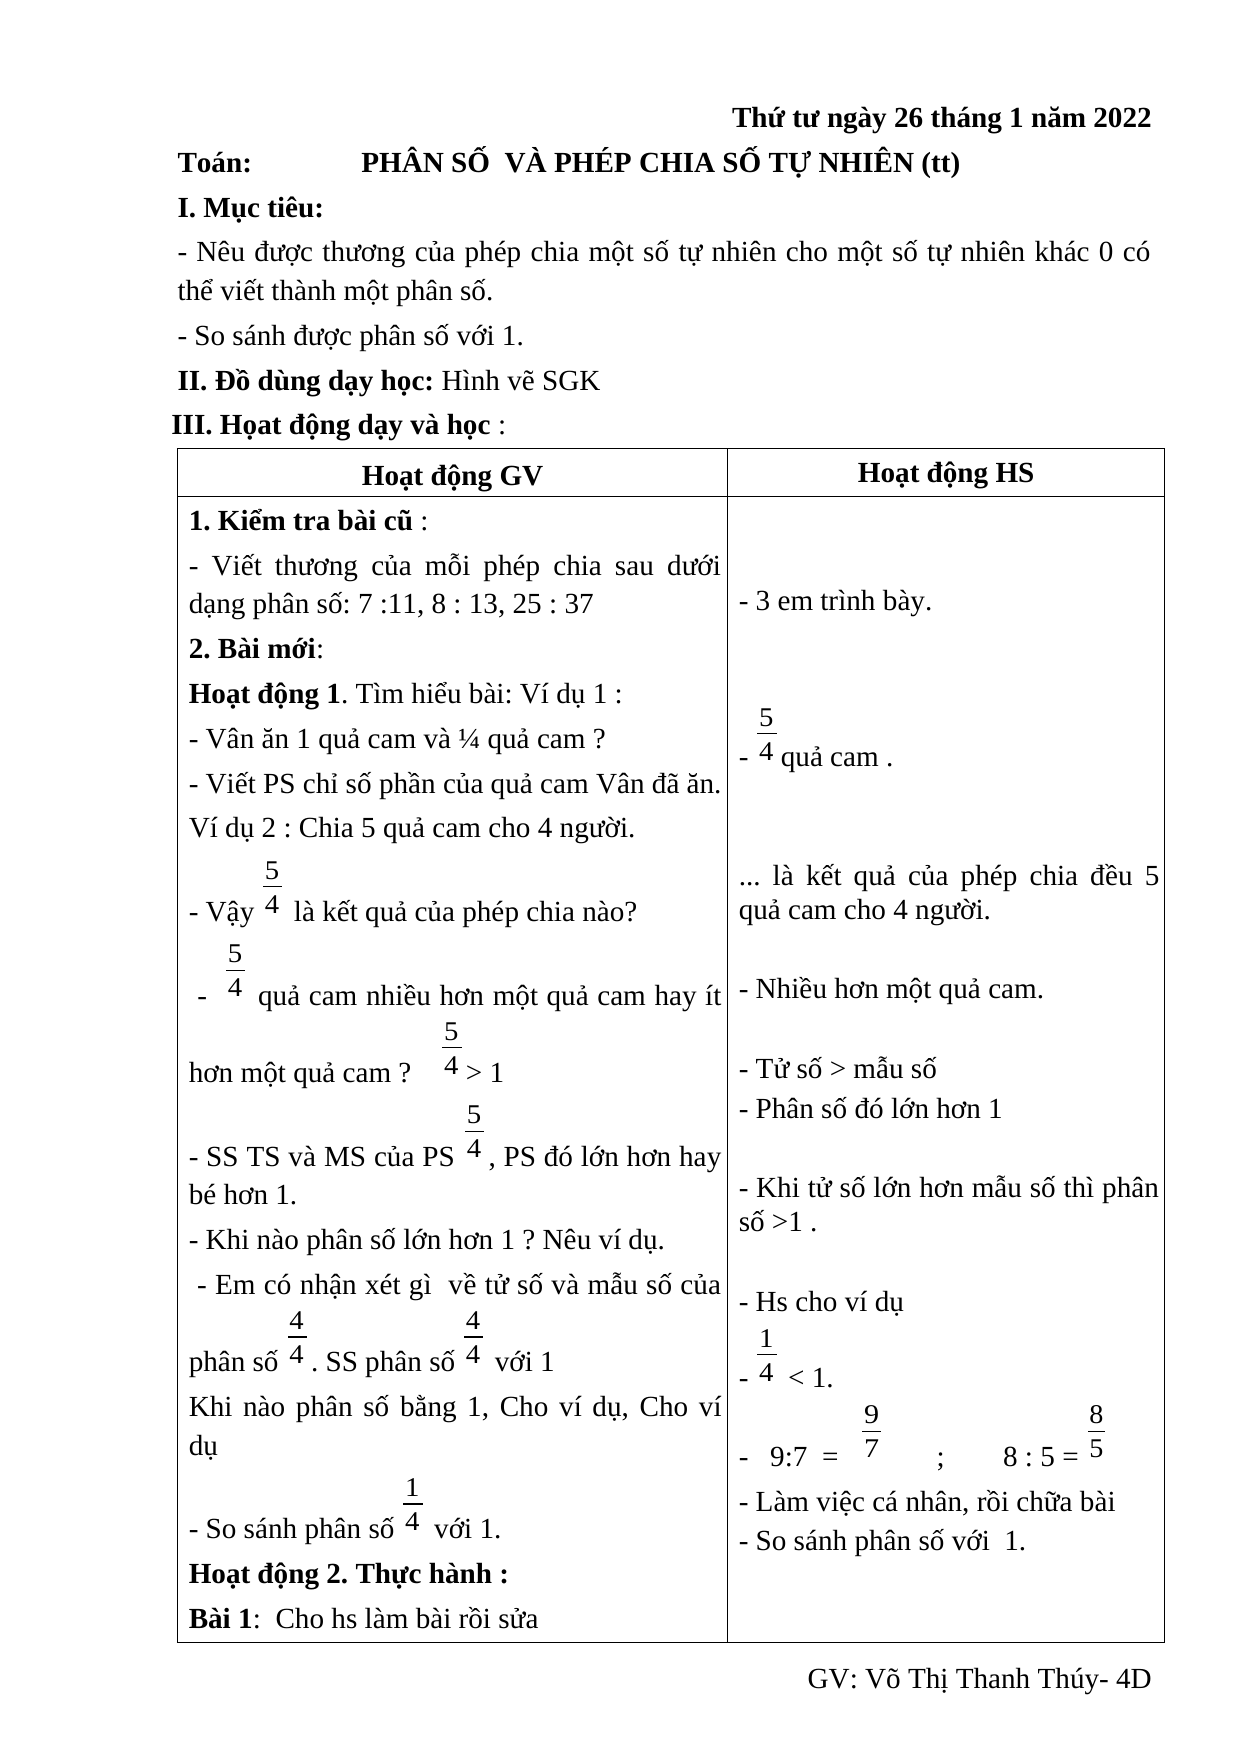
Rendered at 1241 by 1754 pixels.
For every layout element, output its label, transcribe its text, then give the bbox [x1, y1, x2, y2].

text - So sánh được phân số với 1. [177, 318, 1152, 351]
table_header Hoạt động GV [178, 449, 727, 496]
table_header Hoạt động HS [728, 449, 1164, 496]
text II. Đồ dùng dạy học: Hình vẽ SGK [177, 363, 1152, 396]
text I. Mục tiêu: [177, 190, 1152, 223]
text Thứ tư ngày 26 tháng 1 năm 2022 [177, 100, 1152, 134]
text III. Họat động dạy và học : [171, 407, 1152, 441]
text - Nêu được thương của phép chia một số tự nhiên cho một số tự nhiên khác 0 có thể viết thành một phân số. [177, 234, 1152, 307]
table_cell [728, 497, 1164, 1642]
text Toán: PHÂN SỐ VÀ PHÉP CHIA SỐ TỰ NHIÊN (tt) [177, 145, 1152, 178]
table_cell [178, 497, 727, 1642]
